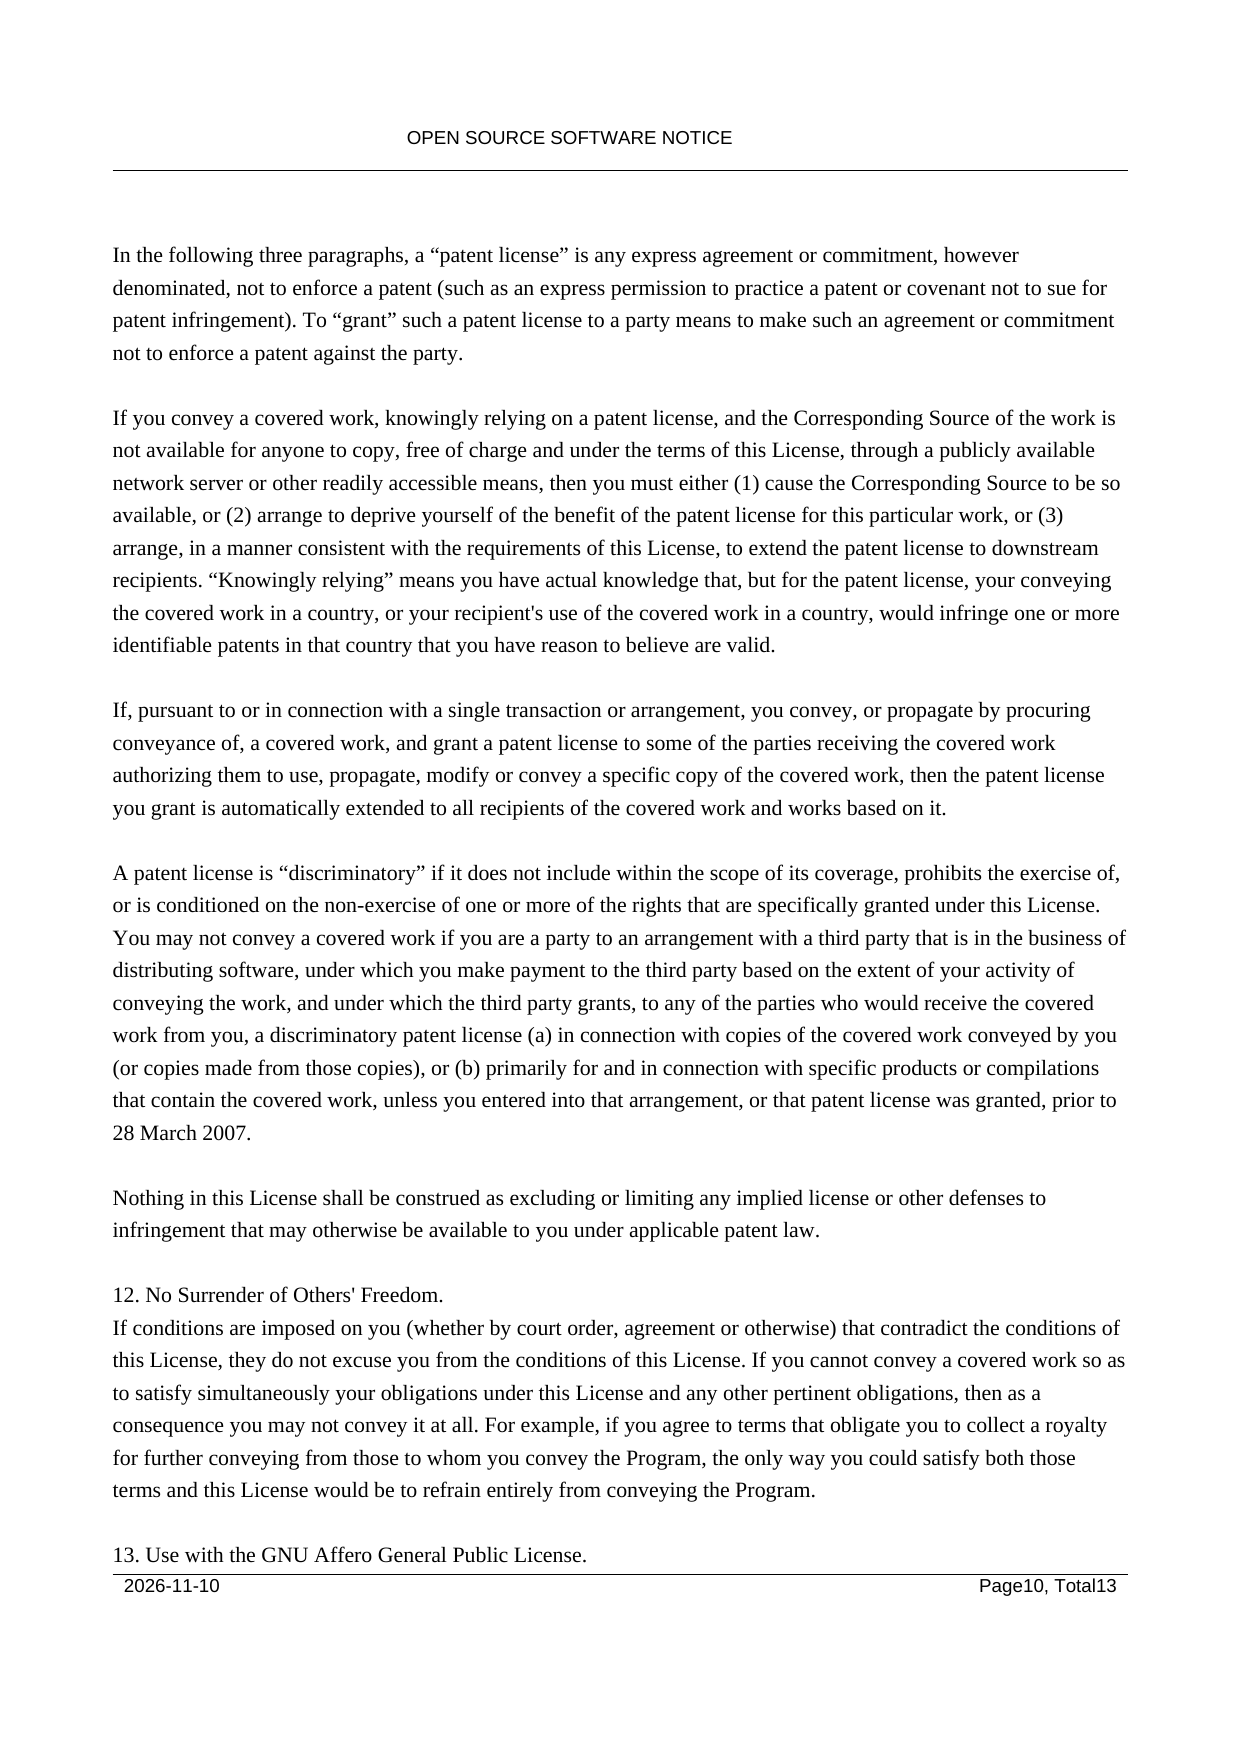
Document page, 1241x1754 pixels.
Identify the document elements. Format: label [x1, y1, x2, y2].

text [112, 206, 1128, 1571]
